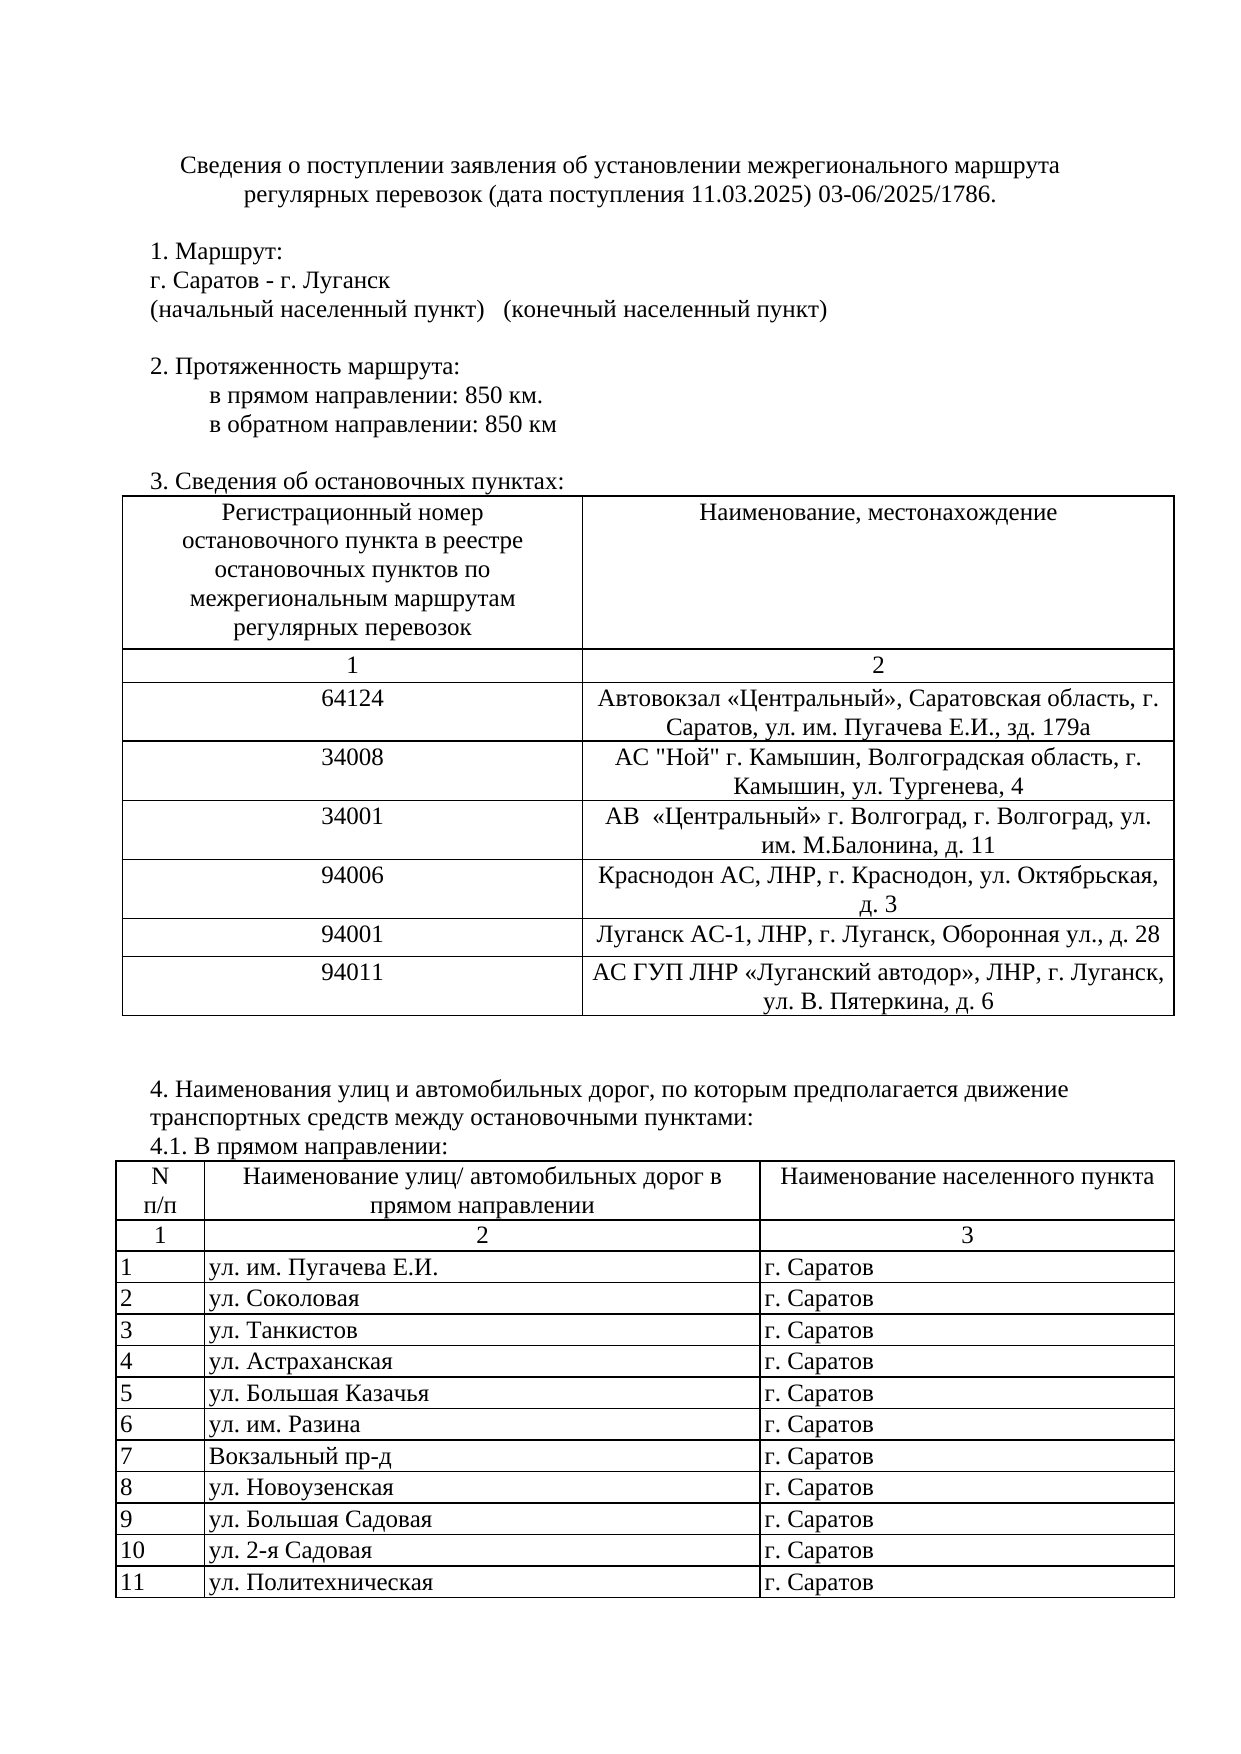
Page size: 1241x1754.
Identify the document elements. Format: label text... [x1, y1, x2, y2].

table_cell АС "Ной" г. Камышин, Волгоградская область, г. Камышин, ул. Тургенева, 4 [583, 742, 1173, 799]
text 2. Протяженность маршрута: [150, 351, 1090, 380]
table_cell г. Саратов [761, 1504, 1174, 1533]
table_cell 8 [117, 1472, 204, 1502]
table_cell 1 [117, 1221, 204, 1250]
table_cell г. Саратов [761, 1346, 1174, 1376]
table_cell 2 [583, 650, 1173, 681]
table_cell АС ГУП ЛНР «Луганский автодор», ЛНР, г. Луганск, ул. В. Пятеркина, д. 6 [583, 957, 1173, 1014]
table_cell ул. Астраханская [205, 1346, 759, 1376]
table_cell 9 [117, 1504, 204, 1533]
table_cell г. Саратов [761, 1472, 1174, 1502]
table_cell ул. им. Пугачева Е.И. [205, 1252, 759, 1282]
table_cell Краснодон АС, ЛНР, г. Краснодон, ул. Октябрьская, д. 3 [583, 860, 1173, 918]
table_cell ул. Большая Казачья [205, 1378, 759, 1408]
table_cell Вокзальный пр-д [205, 1441, 759, 1471]
table_cell 6 [117, 1409, 204, 1439]
table_cell 2 [117, 1283, 204, 1313]
table_cell ул. 2-я Садовая [205, 1535, 759, 1565]
table_cell 7 [117, 1441, 204, 1471]
table_cell 11 [117, 1567, 204, 1596]
table_cell ул. Соколовая [205, 1283, 759, 1313]
table_cell ул. Танкистов [205, 1315, 759, 1345]
table_cell г. Саратов [761, 1441, 1174, 1471]
table_cell ул. Большая Садовая [205, 1504, 759, 1533]
table_header Наименование населенного пункта [761, 1162, 1174, 1219]
table_cell ул. Политехническая [205, 1567, 759, 1596]
table_cell 64124 [123, 683, 582, 740]
table_cell г. Саратов [761, 1315, 1174, 1345]
table_cell ул. им. Разина [205, 1409, 759, 1439]
table_cell 94006 [123, 860, 582, 918]
table_cell 3 [761, 1221, 1174, 1250]
table_cell 34008 [123, 742, 582, 799]
text в обратном направлении: 850 км [150, 409, 1090, 437]
table_cell 5 [117, 1378, 204, 1408]
table_header Наименование, местонахождение [583, 497, 1173, 648]
table_cell 10 [117, 1535, 204, 1565]
text Сведения о поступлении заявления об установлении межрегионального маршрута регулярных перевозок (дата поступления 11.03.2025) 03-06/2025/1786. [150, 150, 1090, 207]
table_header Регистрационный номер остановочного пункта в реестре остановочных пунктов по межрегиональным маршрутам регулярных перевозок [123, 497, 582, 648]
table_cell 1 [117, 1252, 204, 1282]
table_cell г. Саратов [761, 1283, 1174, 1313]
table_cell Автовокзал «Центральный», Саратовская область, г. Саратов, ул. им. Пугачева Е.И., зд. 179а [583, 683, 1173, 740]
table_cell 34001 [123, 801, 582, 858]
table_cell г. Саратов [761, 1409, 1174, 1439]
table_cell АВ «Центральный» г. Волгоград, г. Волгоград, ул. им. М.Балонина, д. 11 [583, 801, 1173, 858]
text 1. Маршрут: [150, 236, 1090, 265]
table_header Наименование улиц/ автомобильных дорог в прямом направлении [205, 1162, 759, 1219]
table_cell Луганск АС-1, ЛНР, г. Луганск, Оборонная ул., д. 28 [583, 919, 1173, 956]
table_cell г. Саратов [761, 1378, 1174, 1408]
text 4.1. В прямом направлении: [150, 1131, 1090, 1160]
table_cell 1 [123, 650, 582, 681]
table_cell г. Саратов [761, 1567, 1174, 1596]
table_cell г. Саратов [761, 1535, 1174, 1565]
table_cell 4 [117, 1346, 204, 1376]
table_cell 2 [205, 1221, 759, 1250]
table_cell 94011 [123, 957, 582, 1014]
text 3. Сведения об остановочных пунктах: [150, 466, 1090, 495]
table_cell ул. Новоузенская [205, 1472, 759, 1502]
table_header N п/п [117, 1162, 204, 1219]
text г. Саратов - г. Луганск [150, 265, 1090, 294]
table_cell 3 [117, 1315, 204, 1345]
text 4. Наименования улиц и автомобильных дорог, по которым предполагается движение транспортных средств между остановочными пунктами: [150, 1074, 1090, 1131]
text в прямом направлении: 850 км. [150, 380, 1090, 409]
table_cell г. Саратов [761, 1252, 1174, 1282]
text (начальный населенный пункт) (конечный населенный пункт) [150, 294, 1090, 322]
table_cell 94001 [123, 919, 582, 956]
